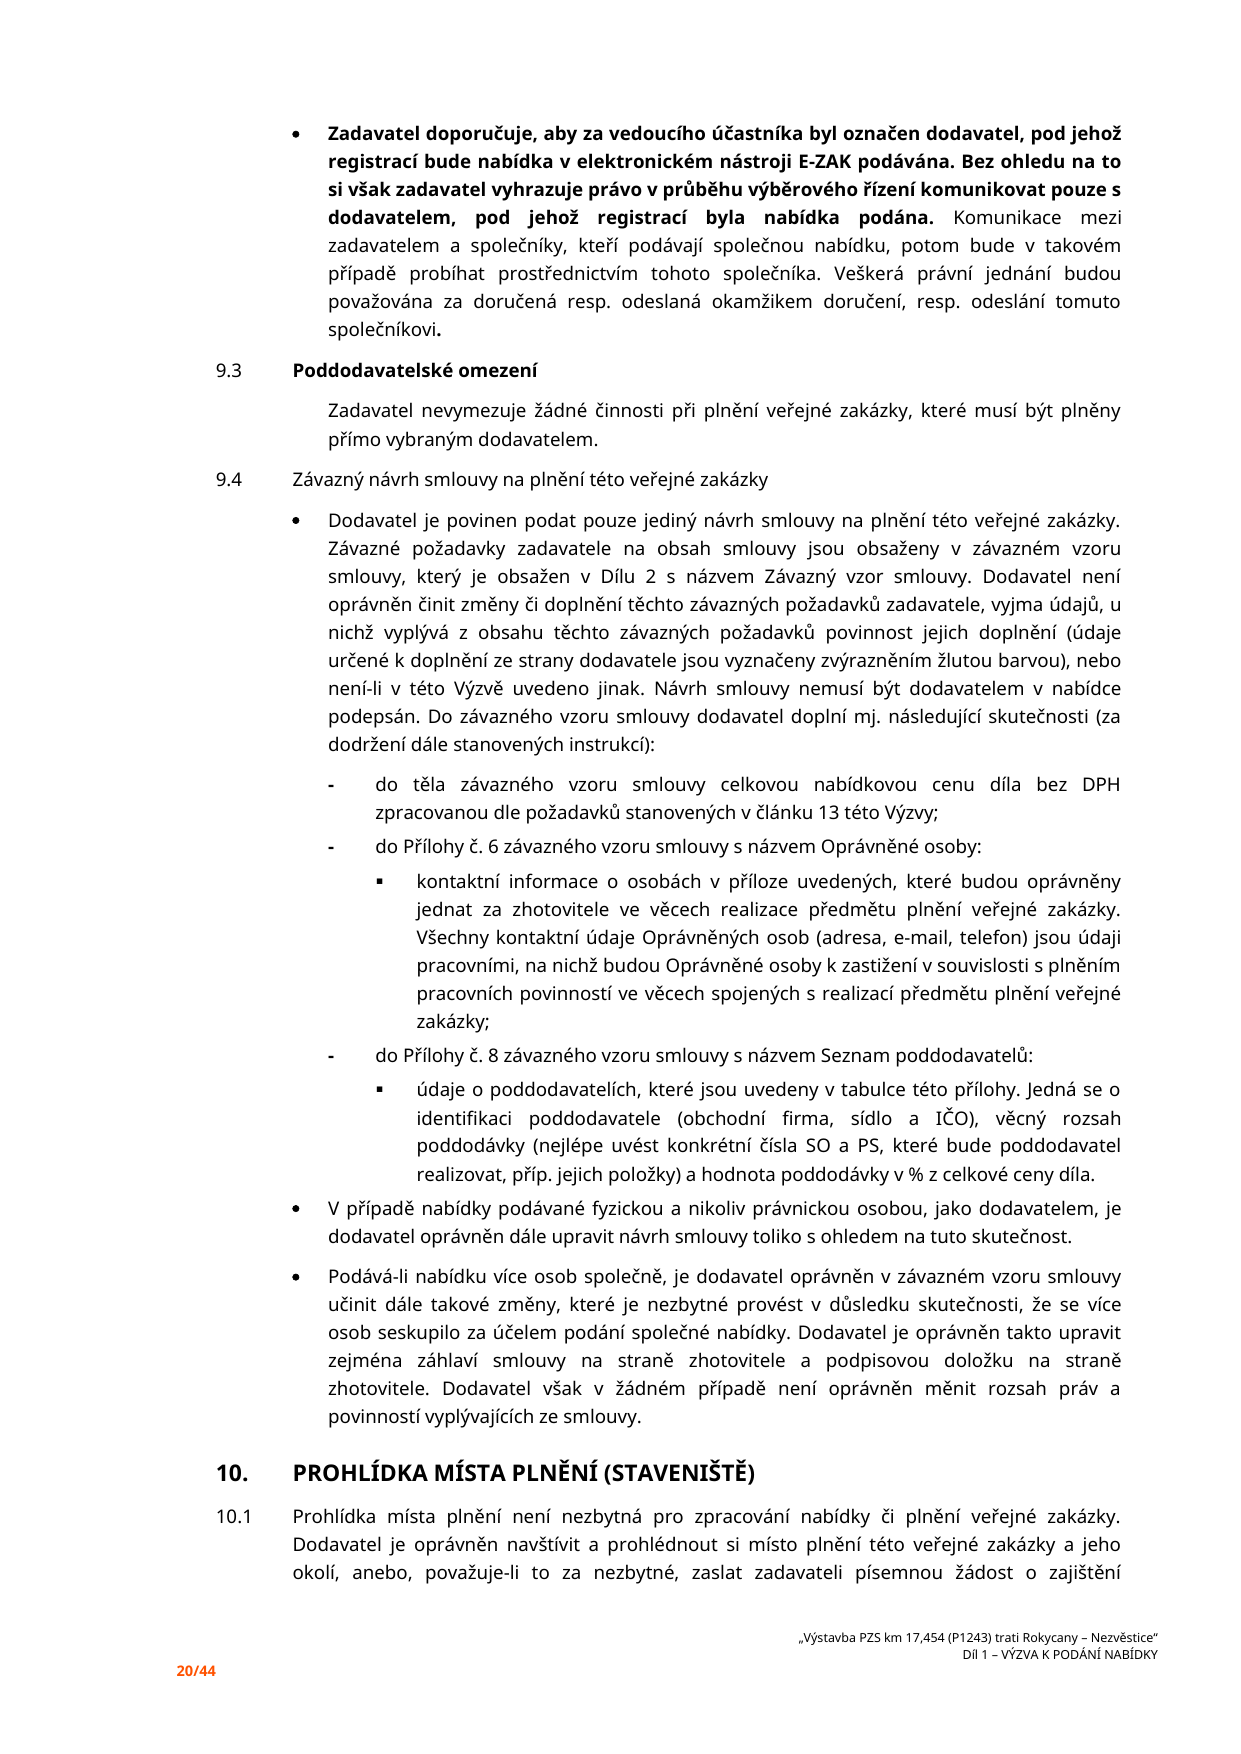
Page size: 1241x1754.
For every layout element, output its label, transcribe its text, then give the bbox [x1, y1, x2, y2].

text do Přílohy č. 8 závazného vzoru smlouvy s názvem Seznam poddodavatelů: [328, 1042, 1122, 1068]
text do těla závazného vzoru smlouvy celkovou nabídkovou cenu díla bez DPH zpracovanou dle požadavků stanovených v článku 13 této Výzvy; [328, 772, 1122, 825]
text Závazný návrh smlouvy na plnění této veřejné zakázky [216, 466, 1122, 492]
list Zadavatel nevymezuje žádné činnosti při plnění veřejné zakázky, které musí být plněny přímo vybraným dodavatelem. [328, 398, 1122, 451]
text do Přílohy č. 6 závazného vzoru smlouvy s názvem Oprávněné osoby: [328, 834, 1122, 859]
text kontaktní informace o osobách v příloze uvedených, které budou oprávněny jednat za zhotovitele ve věcech realizace předmětu plnění veřejné zakázky. Všechny kontaktní údaje Oprávněných osob (adresa, e-mail, telefon) jsou údaji pracovními, na nichž budou Oprávněné osoby k zastižení v souvislosti s plněním pracovních povinností ve věcech spojených s realizací předmětu plnění veřejné zakázky; [375, 868, 1122, 1034]
text údaje o poddodavatelích, které jsou uvedeny v tabulce této přílohy. Jedná se o identifikaci poddodavatele (obchodní firma, sídlo a IČO), věcný rozsah poddodávky (nejlépe uvést konkrétní čísla SO a PS, které bude poddodavatel realizovat, příp. jejich položky) a hodnota poddodávky v % z celkové ceny díla. [375, 1077, 1122, 1186]
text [216, 1504, 1122, 1585]
text Zadavatel doporučuje, aby za vedoucího účastníka byl označen dodavatel, pod jehož registrací bude nabídka v elektronickém nástroji E-ZAK podávána. Bez ohledu na to si však zadavatel vyhrazuje právo v průběhu výběrového řízení komunikovat pouze s dodavatelem, pod jehož registrací byla nabídka podána. Komunikace mezi zadavatelem a společníky, kteří podávají společnou nabídku, potom bude v takovém případě probíhat prostřednictvím tohoto společníka. Veškerá právní jednání budou považována za doručená resp. odeslaná okamžikem doručení, resp. odeslání tomuto společníkovi. [292, 121, 1122, 342]
text V případě nabídky podávané fyzickou a nikoliv právnickou osobou, jako dodavatelem, je dodavatel oprávněn dále upravit návrh smlouvy toliko s ohledem na tuto skutečnost. [292, 1195, 1122, 1249]
text Dodavatel je povinen podat pouze jediný návrh smlouvy na plnění této veřejné zakázky. Závazné požadavky zadavatele na obsah smlouvy jsou obsaženy v závazném vzoru smlouvy, který je obsažen v Dílu 2 s názvem Závazný vzor smlouvy. Dodavatel není oprávněn činit změny či doplnění těchto závazných požadavků zadavatele, vyjma údajů, u nichž vyplývá z obsahu těchto závazných požadavků povinnost jejich doplnění (údaje určené k doplnění ze strany dodavatele jsou vyznačeny zvýrazněním žlutou barvou), nebo není-li v této Výzvě uvedeno jinak. Návrh smlouvy nemusí být dodavatelem v nabídce podepsán. Do závazného vzoru smlouvy dodavatel doplní mj. následující skutečnosti (za dodržení dále stanovených instrukcí): [292, 507, 1122, 757]
text Podává-li nabídku více osob společně, je dodavatel oprávněn v závazném vzoru smlouvy učinit dále takové změny, které je nezbytné provést v důsledku skutečnosti, že se více osob seskupilo za účelem podání společné nabídky. Dodavatel je oprávněn takto upravit zejména záhlaví smlouvy na straně zhotovitele a podpisovou doložku na straně zhotovitele. Dodavatel však v žádném případě není oprávněn měnit rozsah práv a povinností vyplývajících ze smlouvy. [292, 1264, 1122, 1429]
text PROHLÍDKA MÍSTA PLNĚNÍ (STAVENIŠTĚ) [216, 1457, 1122, 1488]
text Poddodavatelské omezení [216, 357, 1122, 383]
